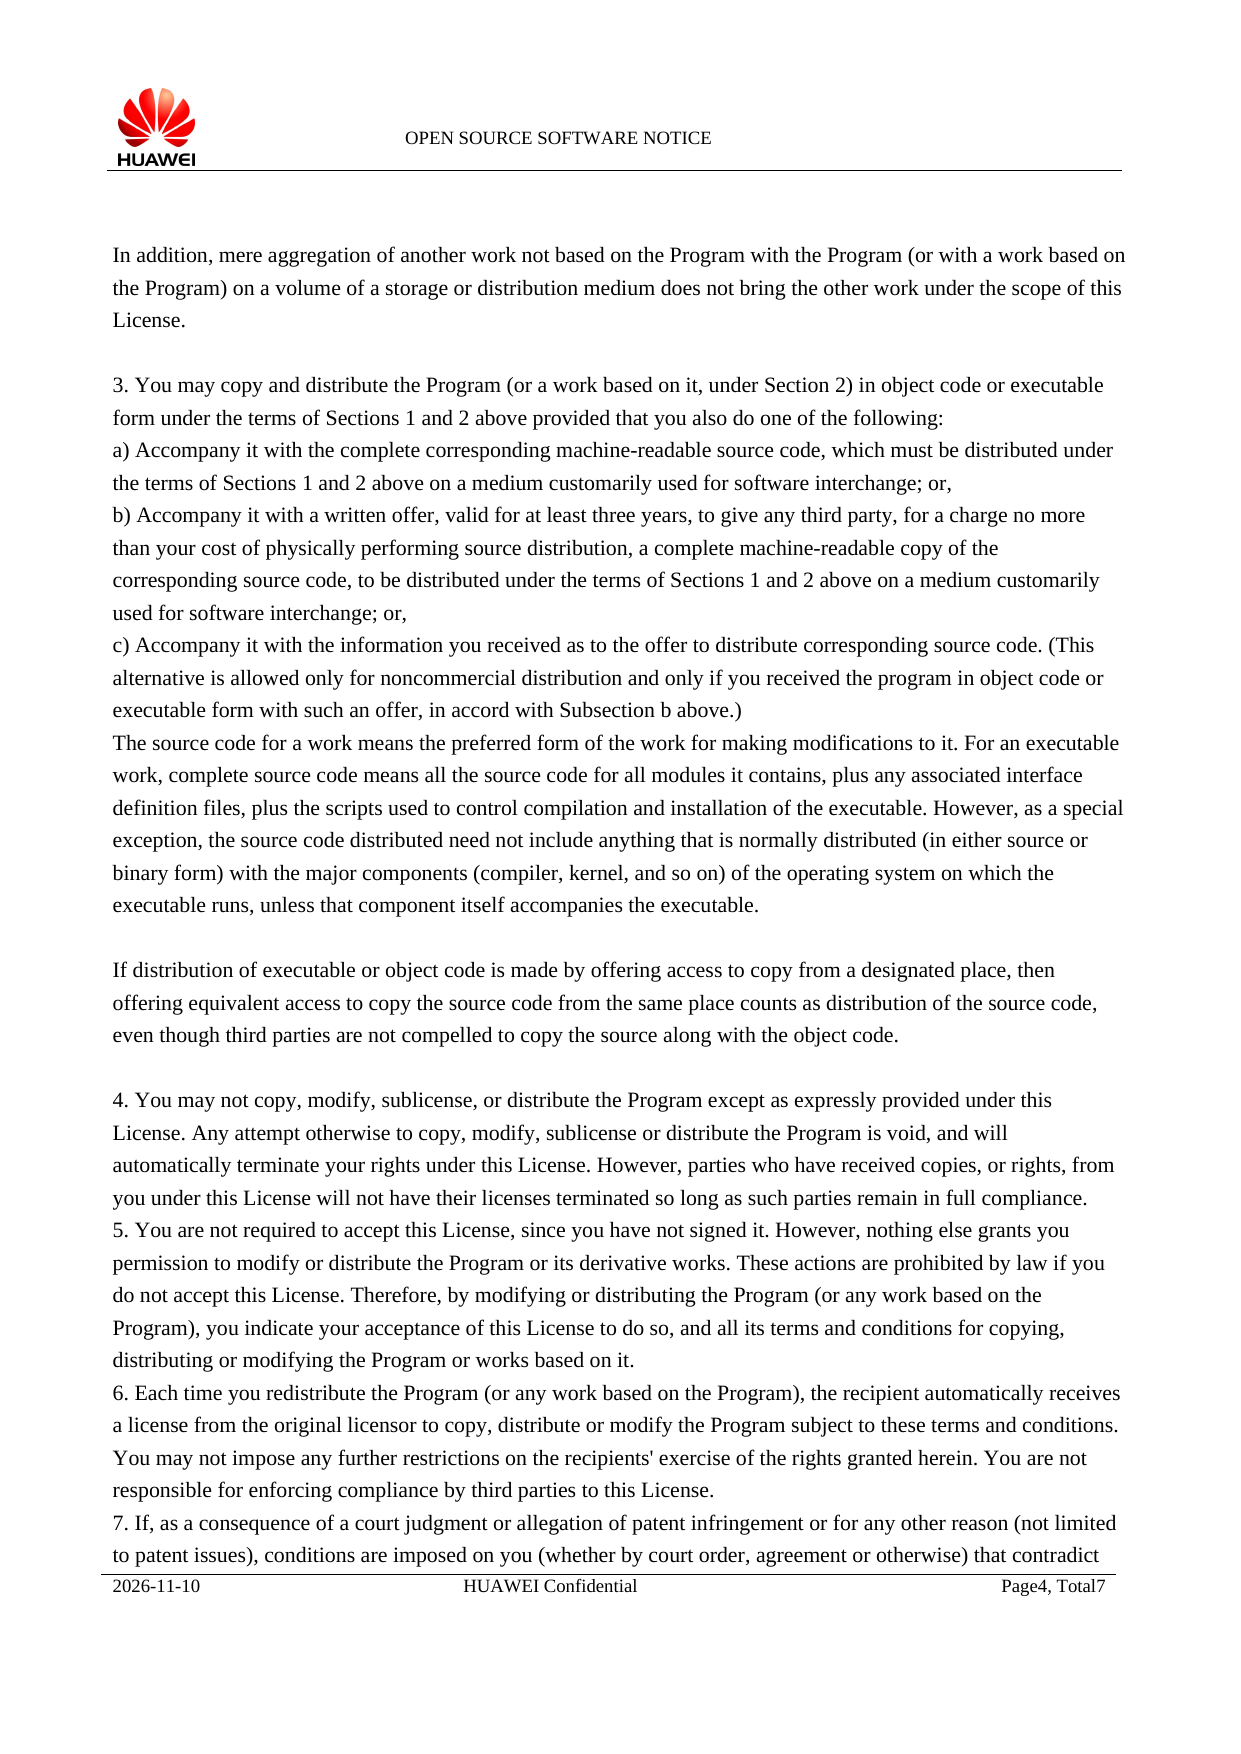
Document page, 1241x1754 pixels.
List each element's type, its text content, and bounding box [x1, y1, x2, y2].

picture [118, 88, 195, 166]
